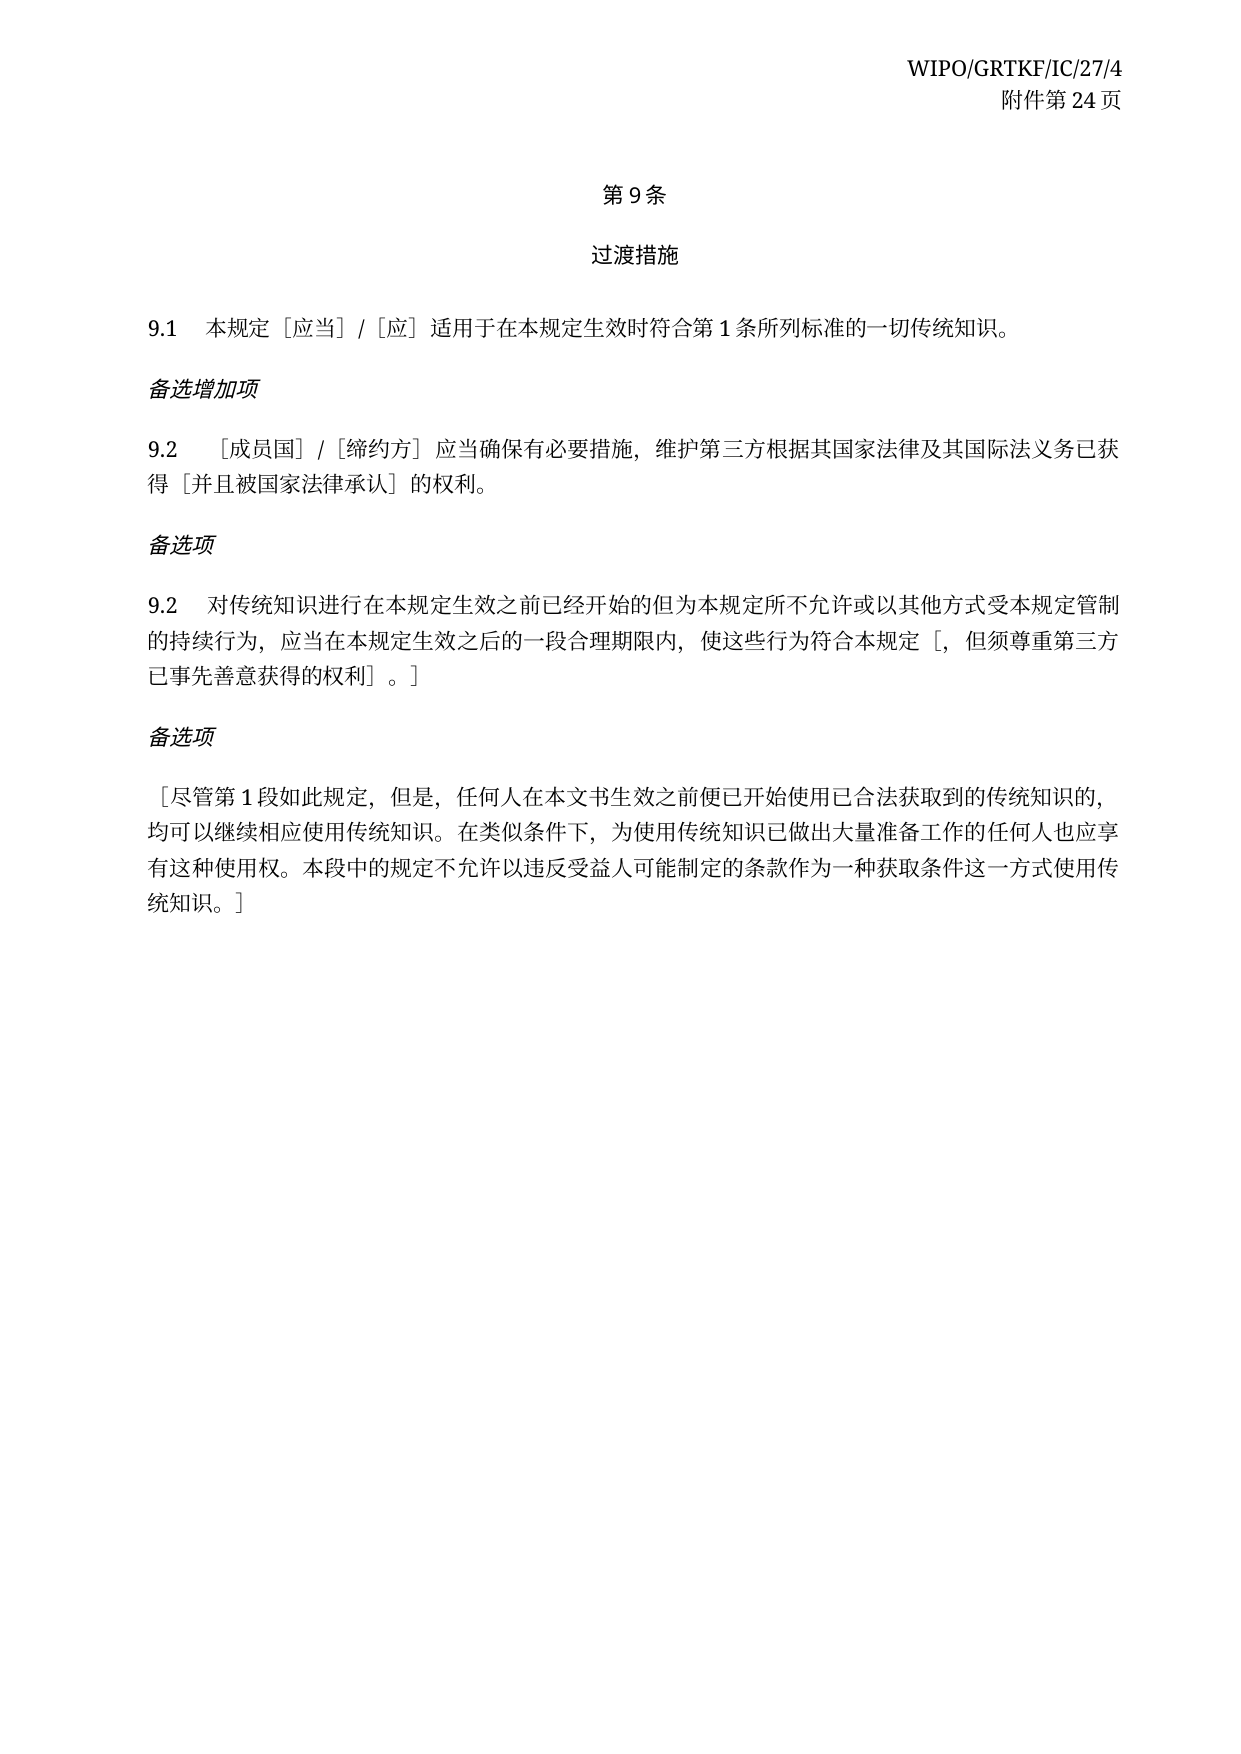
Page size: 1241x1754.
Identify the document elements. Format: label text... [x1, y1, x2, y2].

text 9.1 本规定［应当］/［应］适用于在本规定生效时符合第1条所列标准的一切传统知识。 [148, 307, 1122, 343]
text 备选增加项 [148, 368, 1122, 403]
text 过渡措施 [148, 234, 1122, 270]
text 9.2 对传统知识进行在本规定生效之前已经开始的但为本规定所不允许或以其他方式受本规定管制的持续行为，应当在本规定生效之后的一段合理期限内，使这些行为符合本规定［，但须尊重第三方已事先善意获得的权利］。］ [148, 584, 1122, 691]
text 备选项 [148, 716, 1122, 751]
text 第9条 [148, 174, 1122, 209]
text ［尽管第1段如此规定，但是，任何人在本文书生效之前便已开始使用已合法获取到的传统知识的，均可以继续相应使用传统知识。在类似条件下，为使用传统知识已做出大量准备工作的任何人也应享有这种使用权。本段中的规定不允许以违反受益人可能制定的条款作为一种获取条件这一方式使用传统知识。］ [148, 776, 1122, 918]
text 9.2 ［成员国］/［缔约方］应当确保有必要措施，维护第三方根据其国家法律及其国际法义务已获得［并且被国家法律承认］的权利。 [148, 428, 1122, 499]
text 备选项 [148, 524, 1122, 559]
